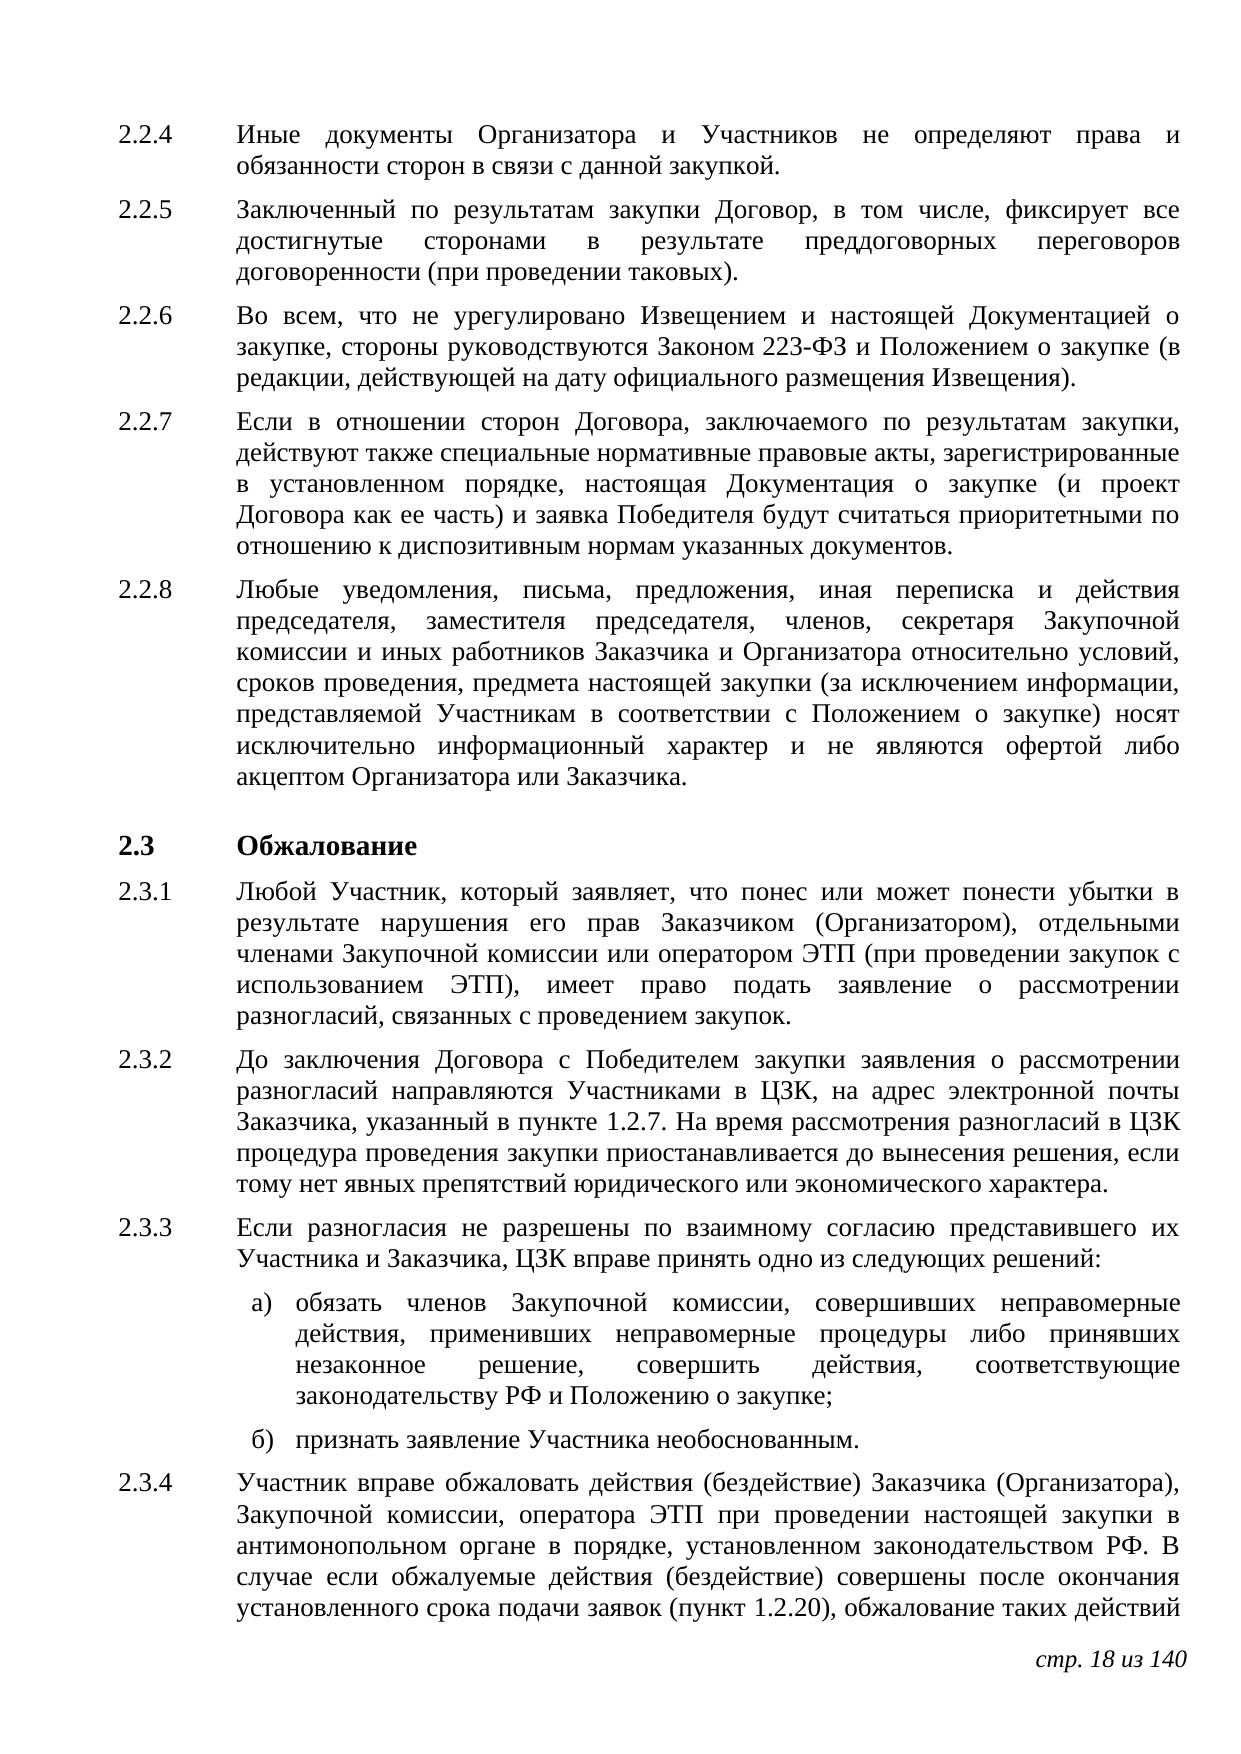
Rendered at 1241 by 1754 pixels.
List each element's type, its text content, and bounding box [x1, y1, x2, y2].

list Заключенный по результатам закупки Договор, в том числе, фиксирует все достигнутые сторонами в результате преддоговорных переговоров договоренности (при проведении таковых). [118, 193, 1181, 286]
list Во всем, что не урегулировано Извещением и настоящей Документацией о закупке, стороны руководствуются Законом 223-ФЗ и Положением о закупке (в редакции, действующей на дату официального размещения Извещения). [118, 299, 1181, 392]
text Если разногласия не разрешены по взаимному согласию представившего их Участника и Заказчика, ЦЗК вправе принять одно из следующих решений: [118, 1211, 1181, 1273]
list Если в отношении сторон Договора, заключаемого по результатам закупки, действуют также специальные нормативные правовые акты, зарегистрированные в установленном порядке, настоящая Документация о закупке (и проект Договора как ее часть) и заявка Победителя будут считаться приоритетными по отношению к диспозитивным нормам указанных документов. [118, 405, 1181, 561]
text До заключения Договора с Победителем закупки заявления о рассмотрении разногласий направляются Участниками в ЦЗК, на адрес электронной почты Заказчика, указанный в пункте 1.2.7. На время рассмотрения разногласий в ЦЗК процедура проведения закупки приостанавливается до вынесения решения, если тому нет явных препятствий юридического или экономического характера. [118, 1043, 1181, 1198]
list обязать членов Закупочной комиссии, совершивших неправомерные действия, применивших неправомерные процедуры либо принявших незаконное решение, совершить действия, соответствующие законодательству РФ и Положению о закупке; [251, 1286, 1181, 1410]
list Любые уведомления, письма, предложения, иная переписка и действия председателя, заместителя председателя, членов, секретаря Закупочной комиссии и иных работников Заказчика и Организатора относительно условий, сроков проведения, предмета настоящей закупки (за исключением информации, представляемой Участникам в соответствии с Положением о закупке) носят исключительно информационный характер и не являются офертой либо акцептом Организатора или Заказчика. [118, 573, 1181, 791]
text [118, 1467, 1181, 1622]
list Иные документы Организатора и Участников не определяют права и обязанности сторон в связи с данной закупкой. [118, 118, 1181, 180]
text Любой Участник, который заявляет, что понес или может понести убытки в результате нарушения его прав Заказчиком (Организатором), отдельными членами Закупочной комиссии или оператором ЭТП (при проведении закупок с использованием ЭТП), имеет право подать заявление о рассмотрении разногласий, связанных с проведением закупок. [118, 874, 1181, 1030]
subtitle Обжалование [118, 828, 1181, 862]
list признать заявление Участника необоснованным. [251, 1423, 1181, 1454]
